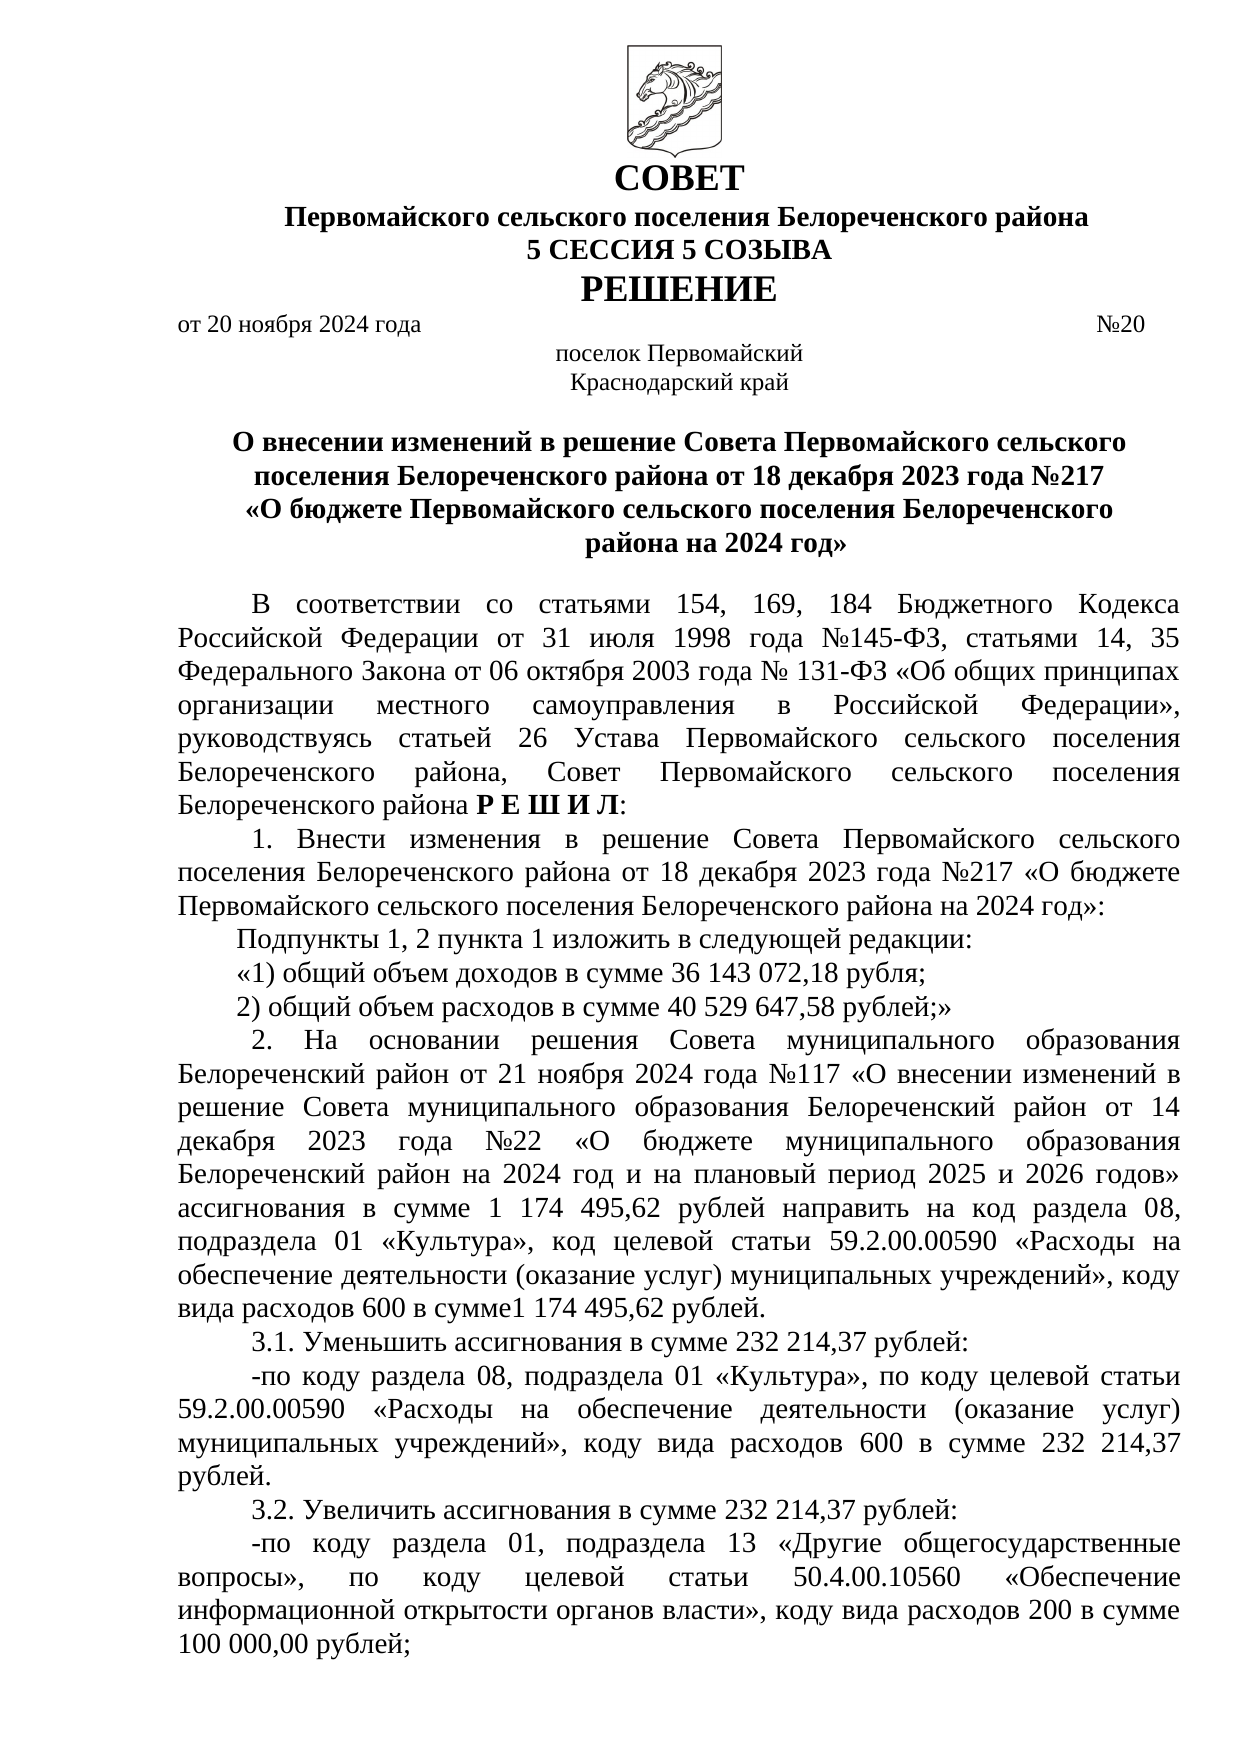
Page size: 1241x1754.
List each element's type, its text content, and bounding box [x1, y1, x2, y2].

text 5 СЕССИЯ 5 СОЗЫВА [177, 232, 1181, 266]
subtitle О внесении изменений в решение Совета Первомайского сельского поселения Белореченского района от 18 декабря 2023 года №217 [177, 424, 1181, 491]
subtitle «О бюджете Первомайского сельского поселения Белореченского [177, 491, 1181, 525]
text Подпункты 1, 2 пункта 1 изложить в следующей редакции: [177, 922, 1181, 955]
text 1. Внести изменения в решение Совета Первомайского сельского поселения Белореченского района от 18 декабря 2023 года №217 «О бюджете Первомайского сельского поселения Белореченского района на 2024 год»: [177, 821, 1181, 922]
text -по коду раздела 01, подраздела 13 «Другие общегосударственные вопросы», по коду целевой статьи 50.4.00.10560 «Обеспечение информационной открытости органов власти», коду вида расходов 200 в сумме 100 000,00 рублей; [177, 1525, 1181, 1659]
text Краснодарский край [177, 367, 1181, 395]
subtitle района на 2024 год» [177, 525, 1181, 558]
text «1) общий объем доходов в сумме 36 143 072,18 рубля; [177, 955, 1181, 989]
text СОВЕТ [177, 156, 1181, 199]
text от 20 ноября 2024 года №20 [177, 309, 1181, 338]
text поселок Первомайский [177, 338, 1181, 367]
text 3.2. Увеличить ассигнования в сумме 232 214,37 рублей: [177, 1492, 1181, 1525]
text Первомайского сельского поселения Белореченского района [177, 199, 1181, 232]
list общий объем расходов в сумме 40 529 647,58 рублей;» [177, 989, 1181, 1022]
text 2. На основании решения Совета муниципального образования Белореченский район от 21 ноября 2024 года №117 «О внесении изменений в решение Совета муниципального образования Белореченский район от 14 декабря 2023 года №22 «О бюджете муниципального образования Белореченский район на 2024 год и на плановый период 2025 и 2026 годов» ассигнования в сумме 1 174 495,62 рублей направить на код раздела 08, подраздела 01 «Культура», код целевой статьи 59.2.00.00590 «Расходы на обеспечение деятельности (оказание услуг) муниципальных учреждений», коду вида расходов 600 в сумме1 174 495,62 рублей. [177, 1022, 1181, 1324]
picture [627, 45, 722, 158]
text -по коду раздела 08, подраздела 01 «Культура», по коду целевой статьи 59.2.00.00590 «Расходы на обеспечение деятельности (оказание услуг) муниципальных учреждений», коду вида расходов 600 в сумме 232 214,37 рублей. [177, 1358, 1181, 1492]
text 3.1. Уменьшить ассигнования в сумме 232 214,37 рублей: [177, 1324, 1181, 1358]
text РЕШЕНИЕ [177, 266, 1181, 309]
subtitle В соответствии со статьями 154, 169, 184 Бюджетного Кодекса Российской Федерации от 31 июля 1998 года №145-ФЗ, статьями 14, 35 Федерального Закона от 06 октября 2003 года № 131-ФЗ «Об общих принципах организации местного самоуправления в Российской Федерации», руководствуясь статьей 26 Устава Первомайского сельского поселения Белореченского района, Совет Первомайского сельского поселения Белореченского района Р Е Ш И Л: [177, 586, 1181, 821]
